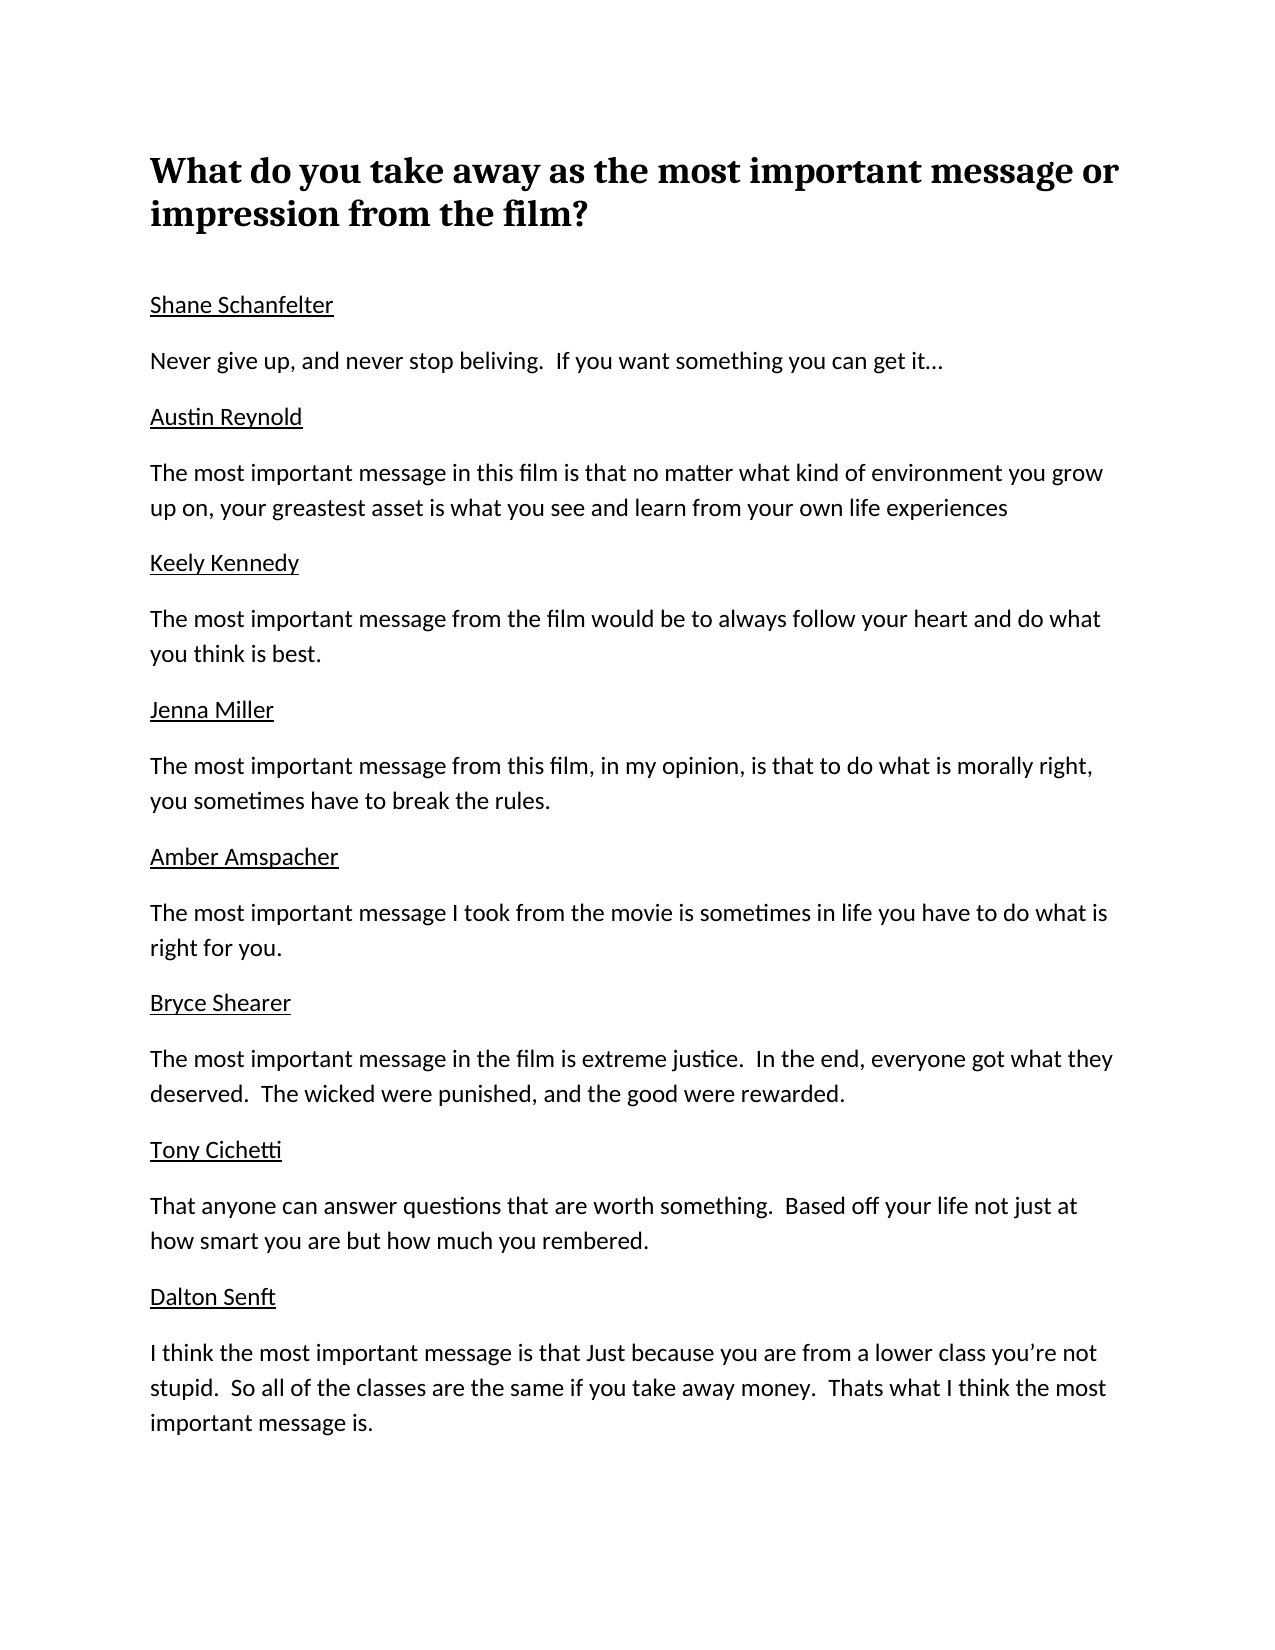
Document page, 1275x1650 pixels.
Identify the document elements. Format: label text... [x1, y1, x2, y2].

text Shane Schanfelter [150, 289, 1125, 320]
text Amber Amspacher [150, 841, 1125, 871]
text Tony Cichetti [150, 1134, 1125, 1165]
text I think the most important message is that Just because you are from a lower class you’re not stupid. So all of the classes are the same if you take away money. Thats what I think the most important message is. [150, 1337, 1125, 1437]
text Dalton Senft [150, 1281, 1125, 1311]
text The most important message from this film, in my opinion, is that to do what is morally right, you sometimes have to break the rules. [150, 750, 1125, 816]
text The most important message I took from the movie is sometimes in life you have to do what is right for you. [150, 897, 1125, 962]
text Never give up, and never stop beliving. If you want something you can get it… [150, 345, 1125, 376]
text Jenna Miller [150, 694, 1125, 725]
text Bryce Shearer [150, 988, 1125, 1018]
text The most important message from the film would be to always follow your heart and do what you think is best. [150, 603, 1125, 669]
text That anyone can answer questions that are worth something. Based off your life not just at how smart you are but how much you rembered. [150, 1190, 1125, 1256]
text Austin Reynold [150, 401, 1125, 431]
text What do you take away as the most important message or impression from the film? [150, 150, 1125, 236]
text The most important message in the film is extreme justice. In the end, everyone got what they deserved. The wicked were punished, and the good were rewarded. [150, 1043, 1125, 1109]
text The most important message in this film is that no matter what kind of environment you grow up on, your greastest asset is what you see and learn from your own life experiences [150, 457, 1125, 522]
text Keely Kennedy [150, 548, 1125, 578]
